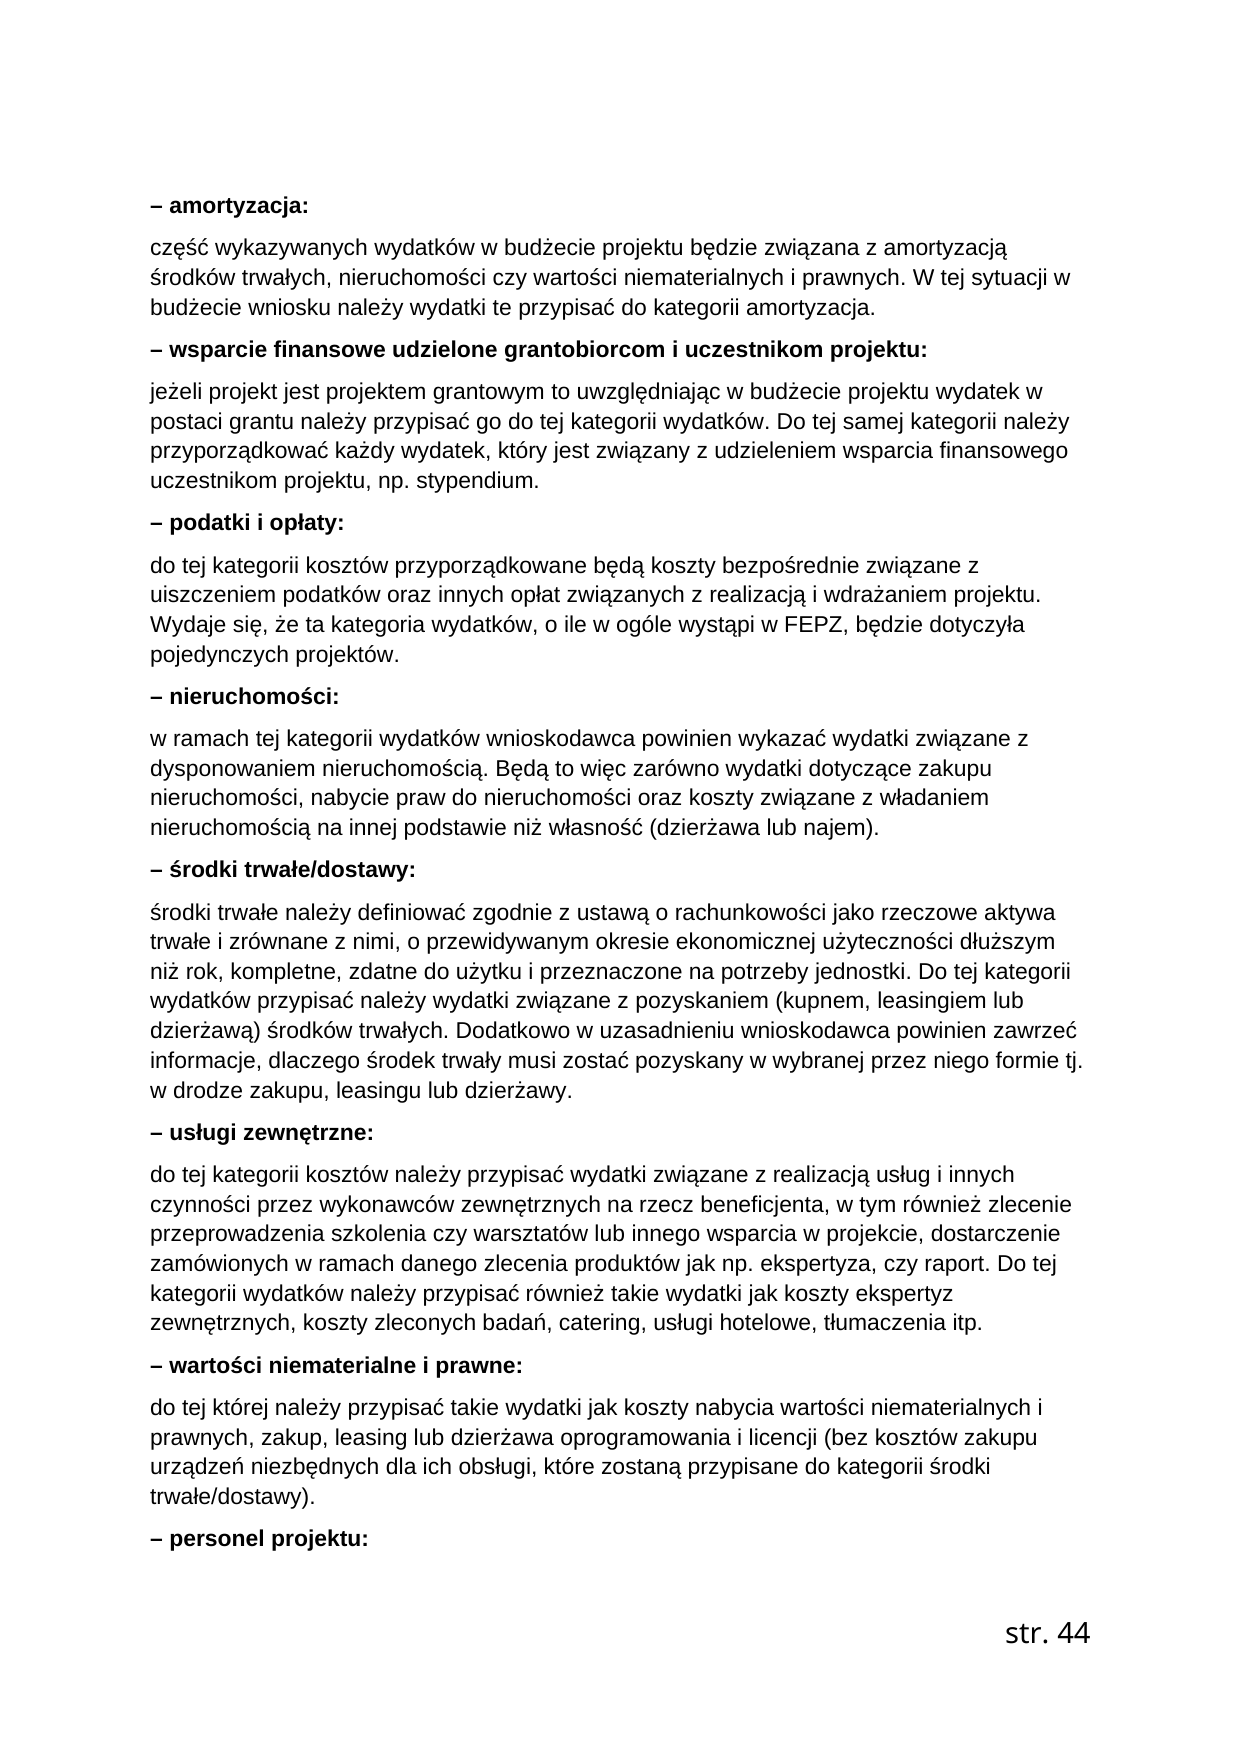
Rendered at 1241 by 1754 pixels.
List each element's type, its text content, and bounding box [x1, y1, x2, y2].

text – podatki i opłaty: [150, 509, 1090, 536]
text do tej kategorii kosztów należy przypisać wydatki związane z realizacją usług i innych czynności przez wykonawców zewnętrznych na rzecz beneficjenta, w tym również zlecenie przeprowadzenia szkolenia czy warsztatów lub innego wsparcia w projekcie, dostarczenie zamówionych w ramach danego zlecenia produktów jak np. ekspertyza, czy raport. Do tej kategorii wydatków należy przypisać również takie wydatki jak koszty ekspertyz zewnętrznych, koszty zleconych badań, catering, usługi hotelowe, tłumaczenia itp. [150, 1161, 1090, 1336]
text – środki trwałe/dostawy: [150, 856, 1090, 883]
text – usługi zewnętrzne: [150, 1119, 1090, 1145]
text – wsparcie finansowe udzielone grantobiorcom i uczestnikom projektu: [150, 336, 1090, 362]
text w ramach tej kategorii wydatków wnioskodawca powinien wykazać wydatki związane z dysponowaniem nieruchomością. Będą to więc zarówno wydatki dotyczące zakupu nieruchomości, nabycie praw do nieruchomości oraz koszty związane z władaniem nieruchomością na innej podstawie niż własność (dzierżawa lub najem). [150, 725, 1090, 840]
text – wartości niematerialne i prawne: [150, 1352, 1090, 1378]
text – personel projektu: [150, 1525, 1090, 1551]
text do tej kategorii kosztów przyporządkowane będą koszty bezpośrednie związane z uiszczeniem podatków oraz innych opłat związanych z realizacją i wdrażaniem projektu. Wydaje się, że ta kategoria wydatków, o ile w ogóle wystąpi w FEPZ, będzie dotyczyła pojedynczych projektów. [150, 552, 1090, 667]
text środki trwałe należy definiować zgodnie z ustawą o rachunkowości jako rzeczowe aktywa trwałe i zrównane z nimi, o przewidywanym okresie ekonomicznej użyteczności dłuższym niż rok, kompletne, zdatne do użytku i przeznaczone na potrzeby jednostki. Do tej kategorii wydatków przypisać należy wydatki związane z pozyskaniem (kupnem, leasingiem lub dzierżawą) środków trwałych. Dodatkowo w uzasadnieniu wnioskodawca powinien zawrzeć informacje, dlaczego środek trwały musi zostać pozyskany w wybranej przez niego formie tj. w drodze zakupu, leasingu lub dzierżawy. [150, 898, 1090, 1103]
text część wykazywanych wydatków w budżecie projektu będzie związana z amortyzacją środków trwałych, nieruchomości czy wartości niematerialnych i prawnych. W tej sytuacji w budżecie wniosku należy wydatki te przypisać do kategorii amortyzacja. [150, 234, 1090, 320]
text – nieruchomości: [150, 683, 1090, 709]
text – amortyzacja: [150, 192, 1090, 218]
text jeżeli projekt jest projektem grantowym to uwzględniając w budżecie projektu wydatek w postaci grantu należy przypisać go do tej kategorii wydatków. Do tej samej kategorii należy przyporządkować każdy wydatek, który jest związany z udzieleniem wsparcia finansowego uczestnikom projektu, np. stypendium. [150, 378, 1090, 493]
text do tej której należy przypisać takie wydatki jak koszty nabycia wartości niematerialnych i prawnych, zakup, leasing lub dzierżawa oprogramowania i licencji (bez kosztów zakupu urządzeń niezbędnych dla ich obsługi, które zostaną przypisane do kategorii środki trwałe/dostawy). [150, 1394, 1090, 1509]
